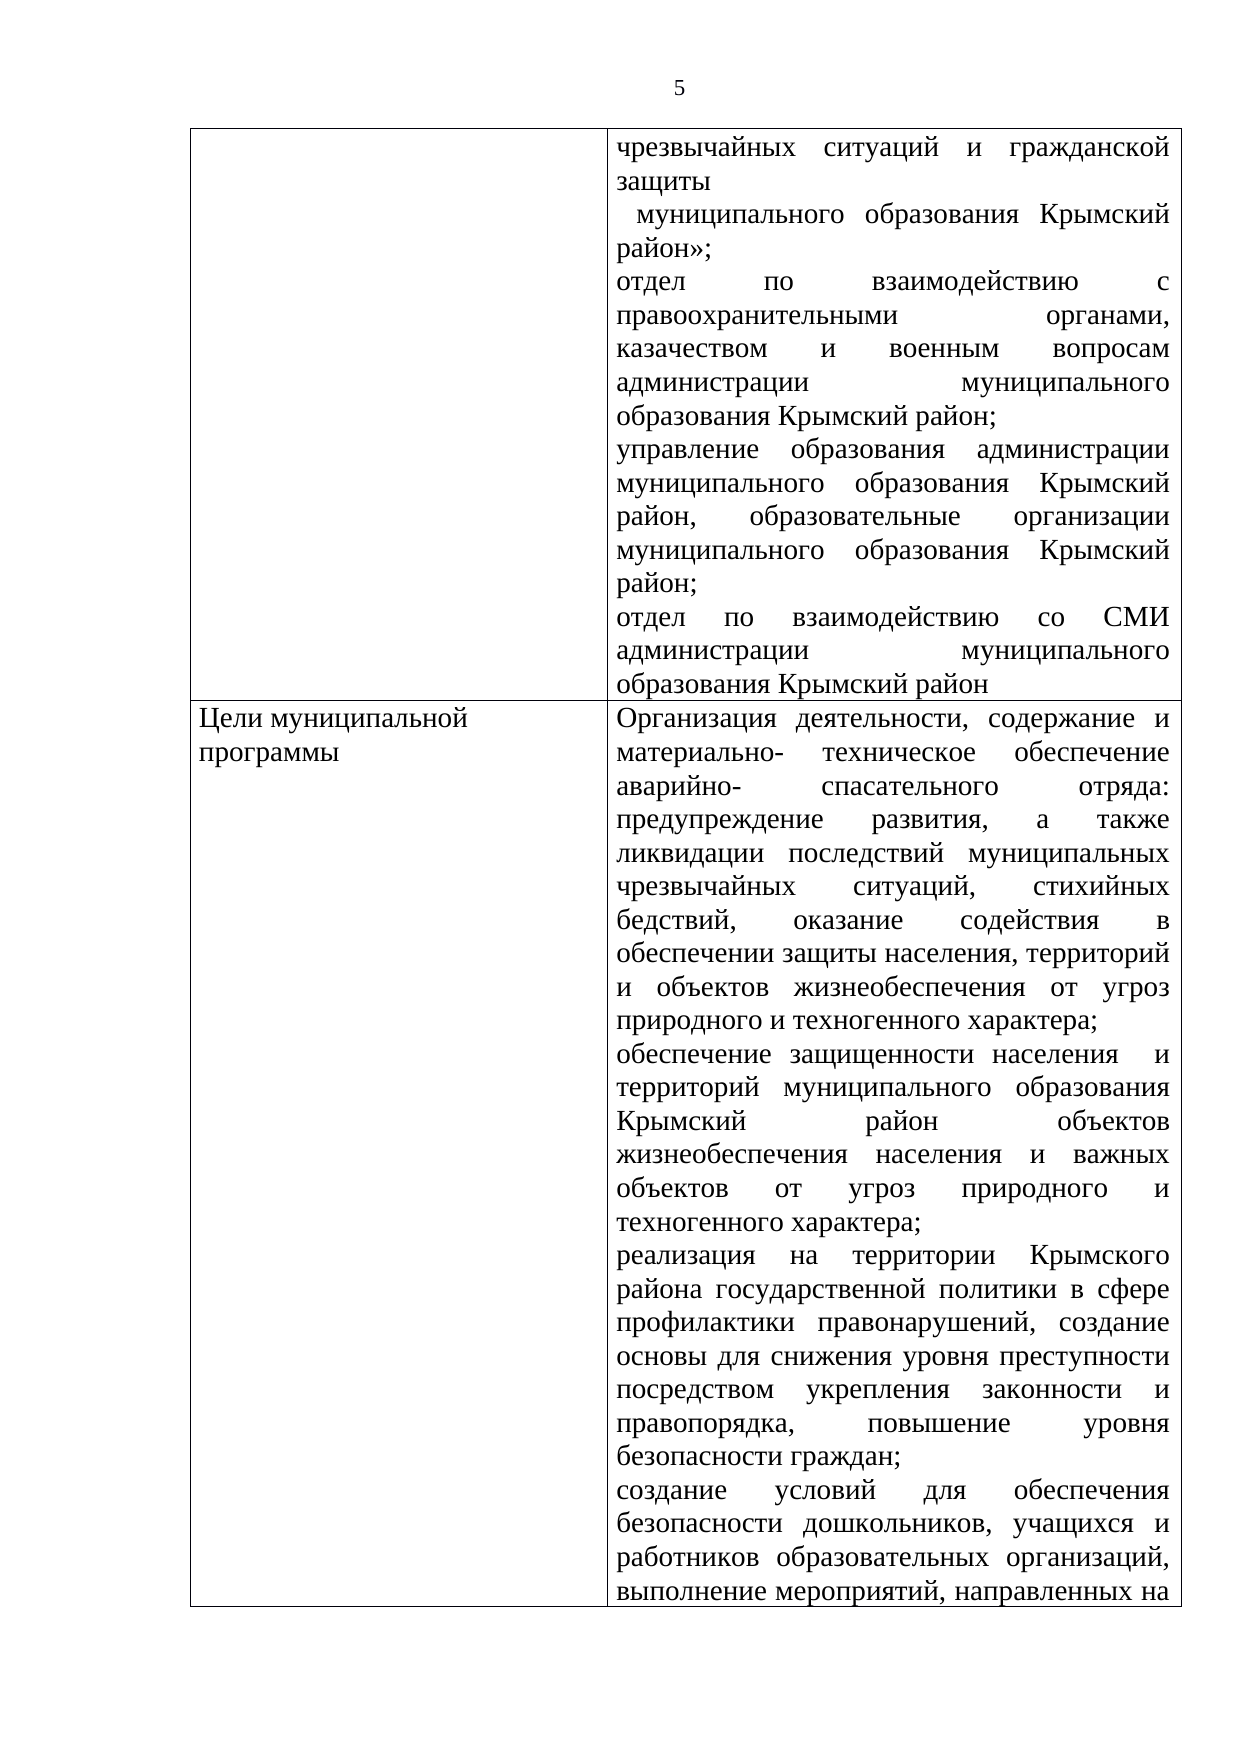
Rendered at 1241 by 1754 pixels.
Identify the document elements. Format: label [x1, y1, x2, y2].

table_cell [191, 701, 607, 1606]
table_cell [608, 701, 1181, 1606]
table_cell [191, 129, 607, 699]
table_cell [608, 129, 1181, 699]
